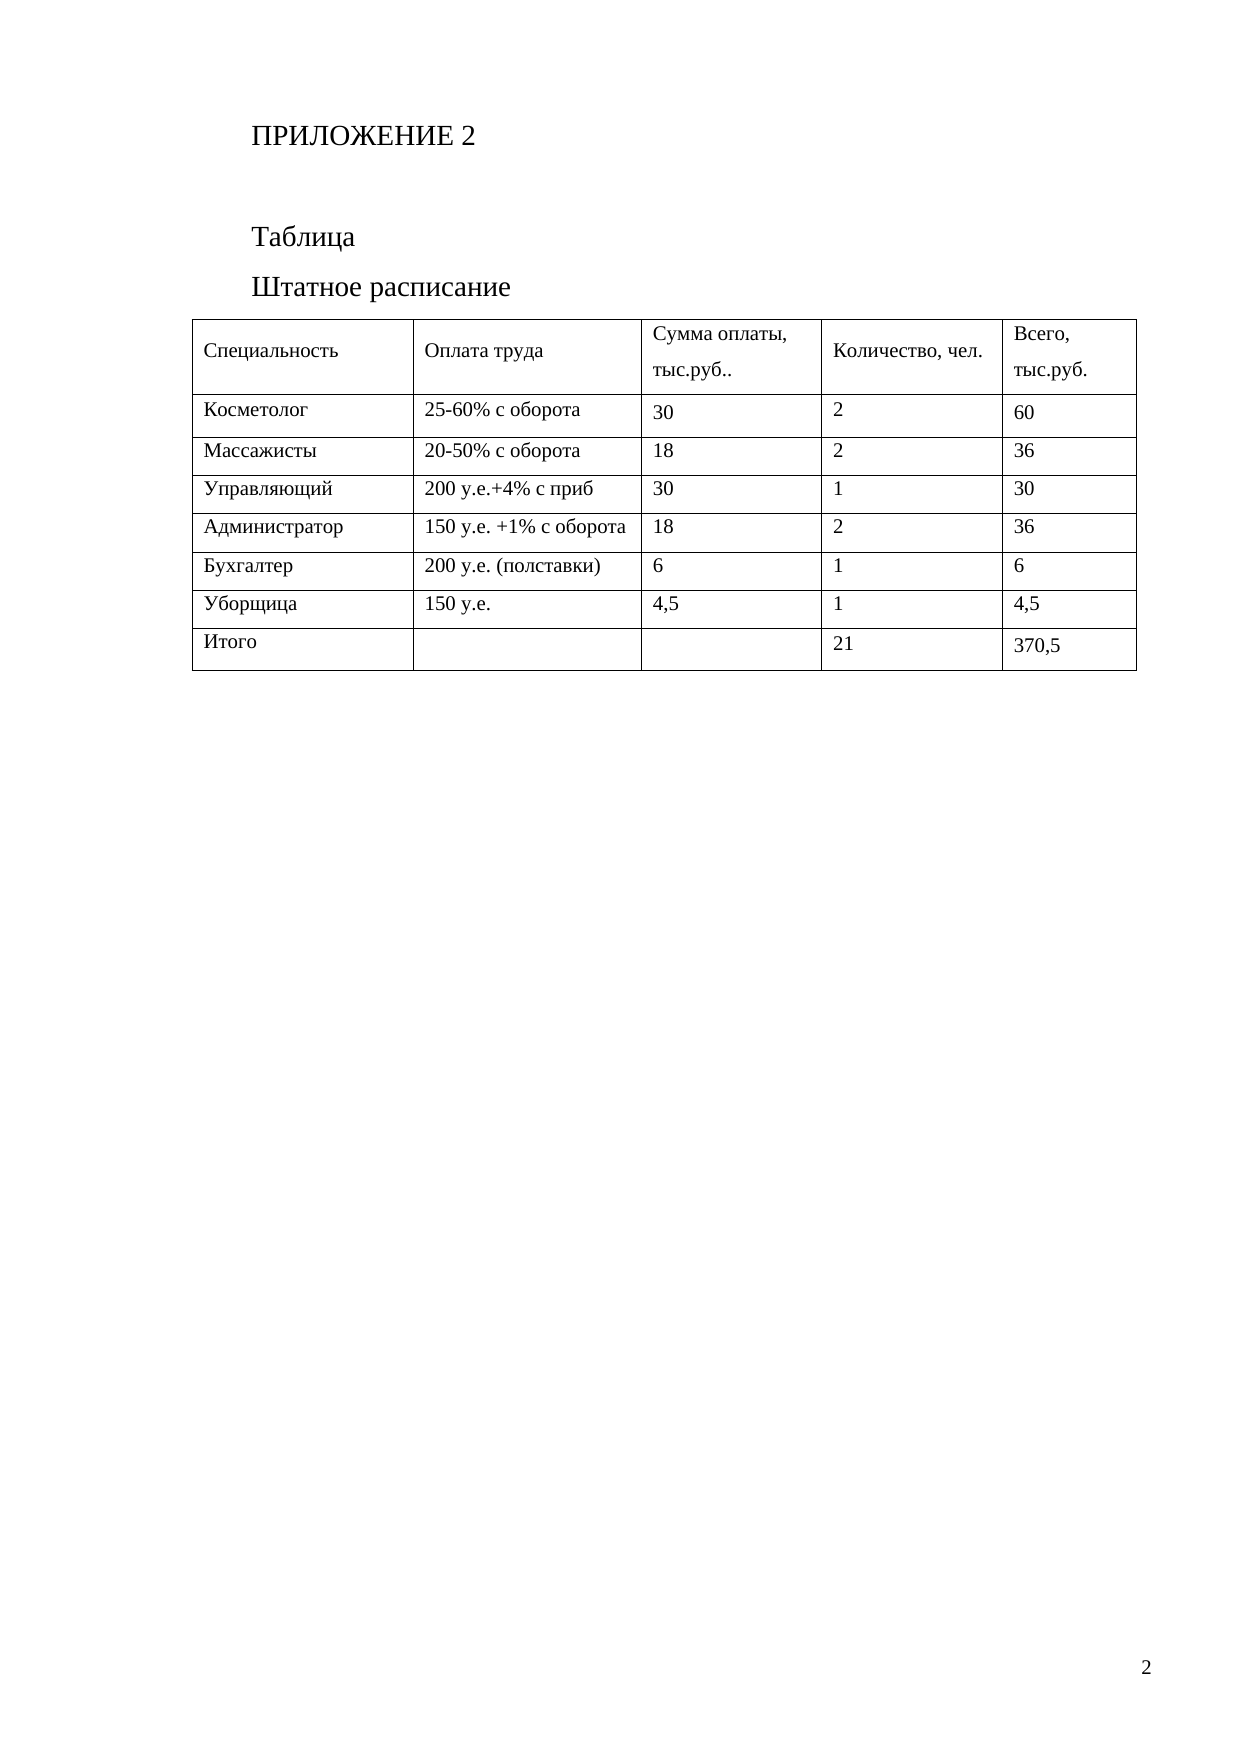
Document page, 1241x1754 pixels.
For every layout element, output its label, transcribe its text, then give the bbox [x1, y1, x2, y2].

table_cell Массажисты [193, 438, 413, 475]
table_cell 370,5 [1003, 629, 1136, 670]
table_cell [642, 629, 821, 670]
table_cell 2 [822, 438, 1002, 475]
table_cell 30 [642, 395, 821, 437]
table_header Оплата труда [414, 320, 641, 394]
table_cell 200 у.е. (полставки) [414, 553, 641, 590]
table_cell Уборщица [193, 591, 413, 628]
table_cell 30 [1003, 476, 1136, 513]
table_cell [414, 629, 641, 670]
table_cell 2 [822, 395, 1002, 437]
table_cell Администратор [193, 514, 413, 552]
table_cell 18 [642, 438, 821, 475]
table_cell 150 у.е. [414, 591, 641, 628]
table_header Всего, тыс.руб. [1003, 320, 1136, 394]
table_cell Бухгалтер [193, 553, 413, 590]
table_cell 6 [642, 553, 821, 590]
table_cell 150 у.е. +1% с оборота [414, 514, 641, 552]
table_cell 20-50% с оборота [414, 438, 641, 475]
table_cell 60 [1003, 395, 1136, 437]
table_cell 4,5 [1003, 591, 1136, 628]
table_cell 36 [1003, 514, 1136, 552]
text ПРИЛОЖЕНИЕ 2 [177, 118, 1152, 152]
text Штатное расписание [177, 269, 1152, 303]
table_cell Итого [193, 629, 413, 670]
text Таблица [177, 219, 1152, 252]
table_cell 1 [822, 553, 1002, 590]
table_cell 2 [822, 514, 1002, 552]
table_cell 200 у.е.+4% с приб [414, 476, 641, 513]
table_header Специальность [193, 320, 413, 394]
table_cell Косметолог [193, 395, 413, 437]
table_cell 21 [822, 629, 1002, 670]
table_header Количество, чел. [822, 320, 1002, 394]
table_cell 1 [822, 591, 1002, 628]
table_cell 4,5 [642, 591, 821, 628]
table_cell 30 [642, 476, 821, 513]
table_cell 36 [1003, 438, 1136, 475]
table_cell 18 [642, 514, 821, 552]
table_cell 6 [1003, 553, 1136, 590]
table_header Сумма оплаты, тыс.руб.. [642, 320, 821, 394]
table_cell Управляющий [193, 476, 413, 513]
table_cell 25-60% с оборота [414, 395, 641, 437]
table_cell 1 [822, 476, 1002, 513]
